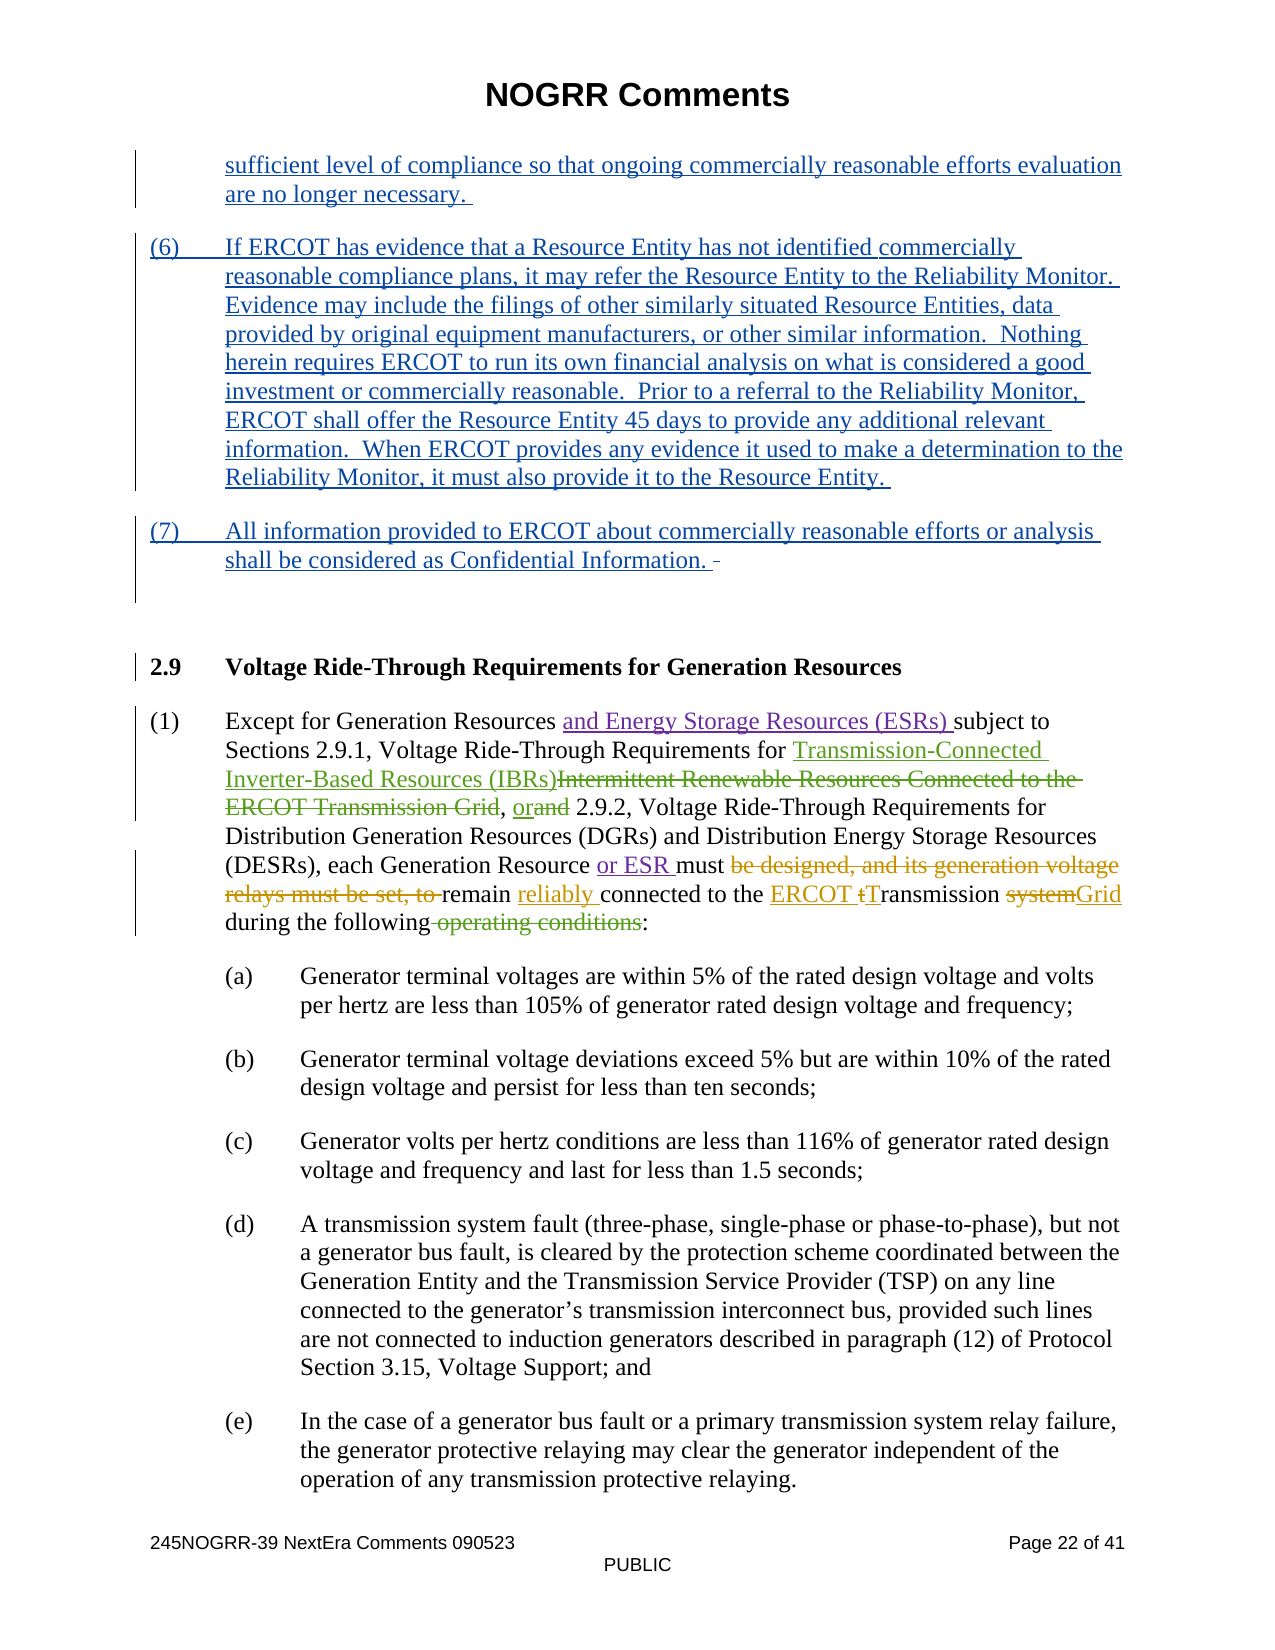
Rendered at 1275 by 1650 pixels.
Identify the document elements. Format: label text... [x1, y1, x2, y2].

text (b) Generator terminal voltage deviations exceed 5% but are within 10% of the rated design voltage and persist for less than ten seconds; [225, 1044, 1125, 1101]
text (e) In the case of a generator bus fault or a primary transmission system relay failure, the generator protective relaying may clear the generator independent of the operation of any transmission protective relaying. [225, 1406, 1125, 1492]
text 2.9 Voltage Ride-Through Requirements for Generation Resources [150, 652, 1125, 681]
text (c) Generator volts per hertz conditions are less than 116% of generator rated design voltage and frequency and last for less than 1.5 seconds; [225, 1126, 1125, 1184]
text (1) Except for Generation Resources subject to Sections 2.9.1, Voltage Ride-Through Requirements for , 2.9.2, Voltage Ride-Through Requirements for Distribution Generation Resources (DGRs) and Distribution Energy Storage Resources (DESRs), each Generation Resource must remain connected to the ransmission during the following: [150, 706, 1125, 936]
text (a) Generator terminal voltages are within 5% of the rated design voltage and volts per hertz are less than 105% of generator rated design voltage and frequency; [225, 961, 1125, 1019]
text (d) A transmission system fault (three-phase, single-phase or phase-to-phase), but not a generator bus fault, is cleared by the protection scheme coordinated between the Generation Entity and the Transmission Service Provider (TSP) on any line connected to the generator’s transmission interconnect bus, provided such lines are not connected to induction generators described in paragraph (12) of Protocol Section 3.15, Voltage Support; and [225, 1209, 1125, 1381]
